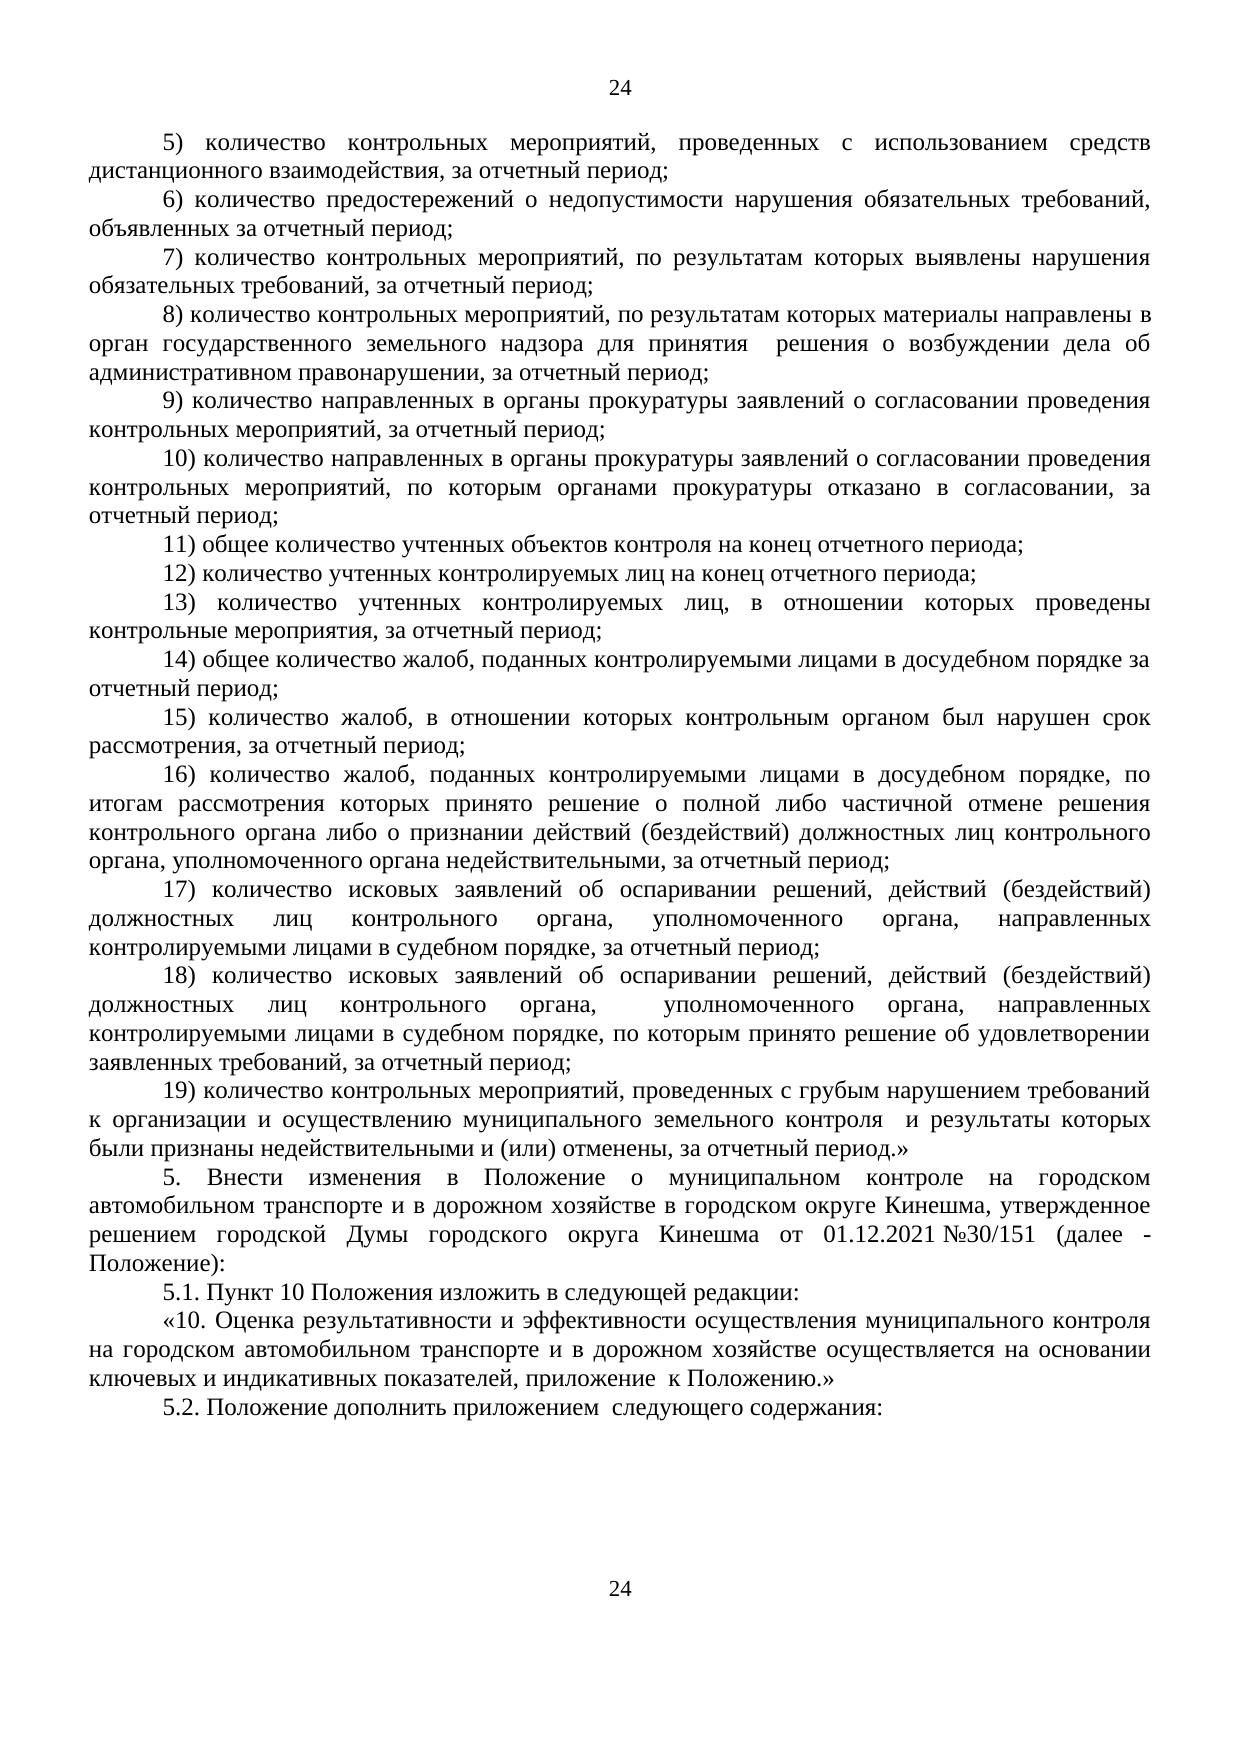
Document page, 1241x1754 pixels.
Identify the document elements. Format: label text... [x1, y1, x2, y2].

text 14) общее количество жалоб, поданных контролируемыми лицами в досудебном порядке за отчетный период; [89, 644, 1152, 702]
text «10. Оценка результативности и эффективности осуществления муниципального контроля на городском автомобильном транспорте и в дорожном хозяйстве осуществляется на основании ключевых и индикативных показателей, приложение к Положению.» [89, 1305, 1152, 1392]
text 17) количество исковых заявлений об оспаривании решений, действий (бездействий) должностных лиц контрольного органа, уполномоченного органа, направленных контролируемыми лицами в судебном порядке, за отчетный период; [89, 874, 1152, 960]
text 5. Внести изменения в Положение о муниципальном контроле на городском автомобильном транспорте и в дорожном хозяйстве в городском округе Кинешма, утвержденное решением городской Думы городского округа Кинешма от 01.12.2021 №30/151 (далее - Положение): [89, 1162, 1152, 1277]
text 15) количество жалоб, в отношении которых контрольным органом был нарушен срок рассмотрения, за отчетный период; [89, 702, 1152, 759]
text 18) количество исковых заявлений об оспаривании решений, действий (бездействий) должностных лиц контрольного органа, уполномоченного органа, направленных контролируемыми лицами в судебном порядке, по которым принято решение об удовлетворении заявленных требований, за отчетный период; [89, 960, 1152, 1075]
text 5.2. Положение дополнить приложением следующего содержания: [89, 1392, 1152, 1420]
text 5.1. Пункт 10 Положения изложить в следующей редакции: [89, 1277, 1152, 1305]
text 16) количество жалоб, поданных контролируемыми лицами в досудебном порядке, по итогам рассмотрения которых принято решение о полной либо частичной отмене решения контрольного органа либо о признании действий (бездействий) должностных лиц контрольного органа, уполномоченного органа недействительными, за отчетный период; [89, 759, 1152, 874]
text 6) количество предостережений о недопустимости нарушения обязательных требований, объявленных за отчетный период; [89, 184, 1152, 242]
text 19) количество контрольных мероприятий, проведенных с грубым нарушением требований к организации и осуществлению муниципального земельного контроля и результаты которых были признаны недействительными и (или) отменены, за отчетный период.» [89, 1075, 1152, 1162]
text 9) количество направленных в органы прокуратуры заявлений о согласовании проведения контрольных мероприятий, за отчетный период; [89, 385, 1152, 443]
text 10) количество направленных в органы прокуратуры заявлений о согласовании проведения контрольных мероприятий, по которым органами прокуратуры отказано в согласовании, за отчетный период; [89, 443, 1152, 529]
text 13) количество учтенных контролируемых лиц, в отношении которых проведены контрольные мероприятия, за отчетный период; [89, 587, 1152, 644]
text 7) количество контрольных мероприятий, по результатам которых выявлены нарушения обязательных требований, за отчетный период; [89, 242, 1152, 299]
text 8) количество контрольных мероприятий, по результатам которых материалы направлены в орган государственного земельного надзора для принятия решения о возбуждении дела об административном правонарушении, за отчетный период; [89, 299, 1152, 385]
text 5) количество контрольных мероприятий, проведенных с использованием средств дистанционного взаимодействия, за отчетный период; [89, 127, 1152, 184]
text 12) количество учтенных контролируемых лиц на конец отчетного периода; [89, 558, 1152, 587]
text 11) общее количество учтенных объектов контроля на конец отчетного периода; [89, 529, 1152, 558]
